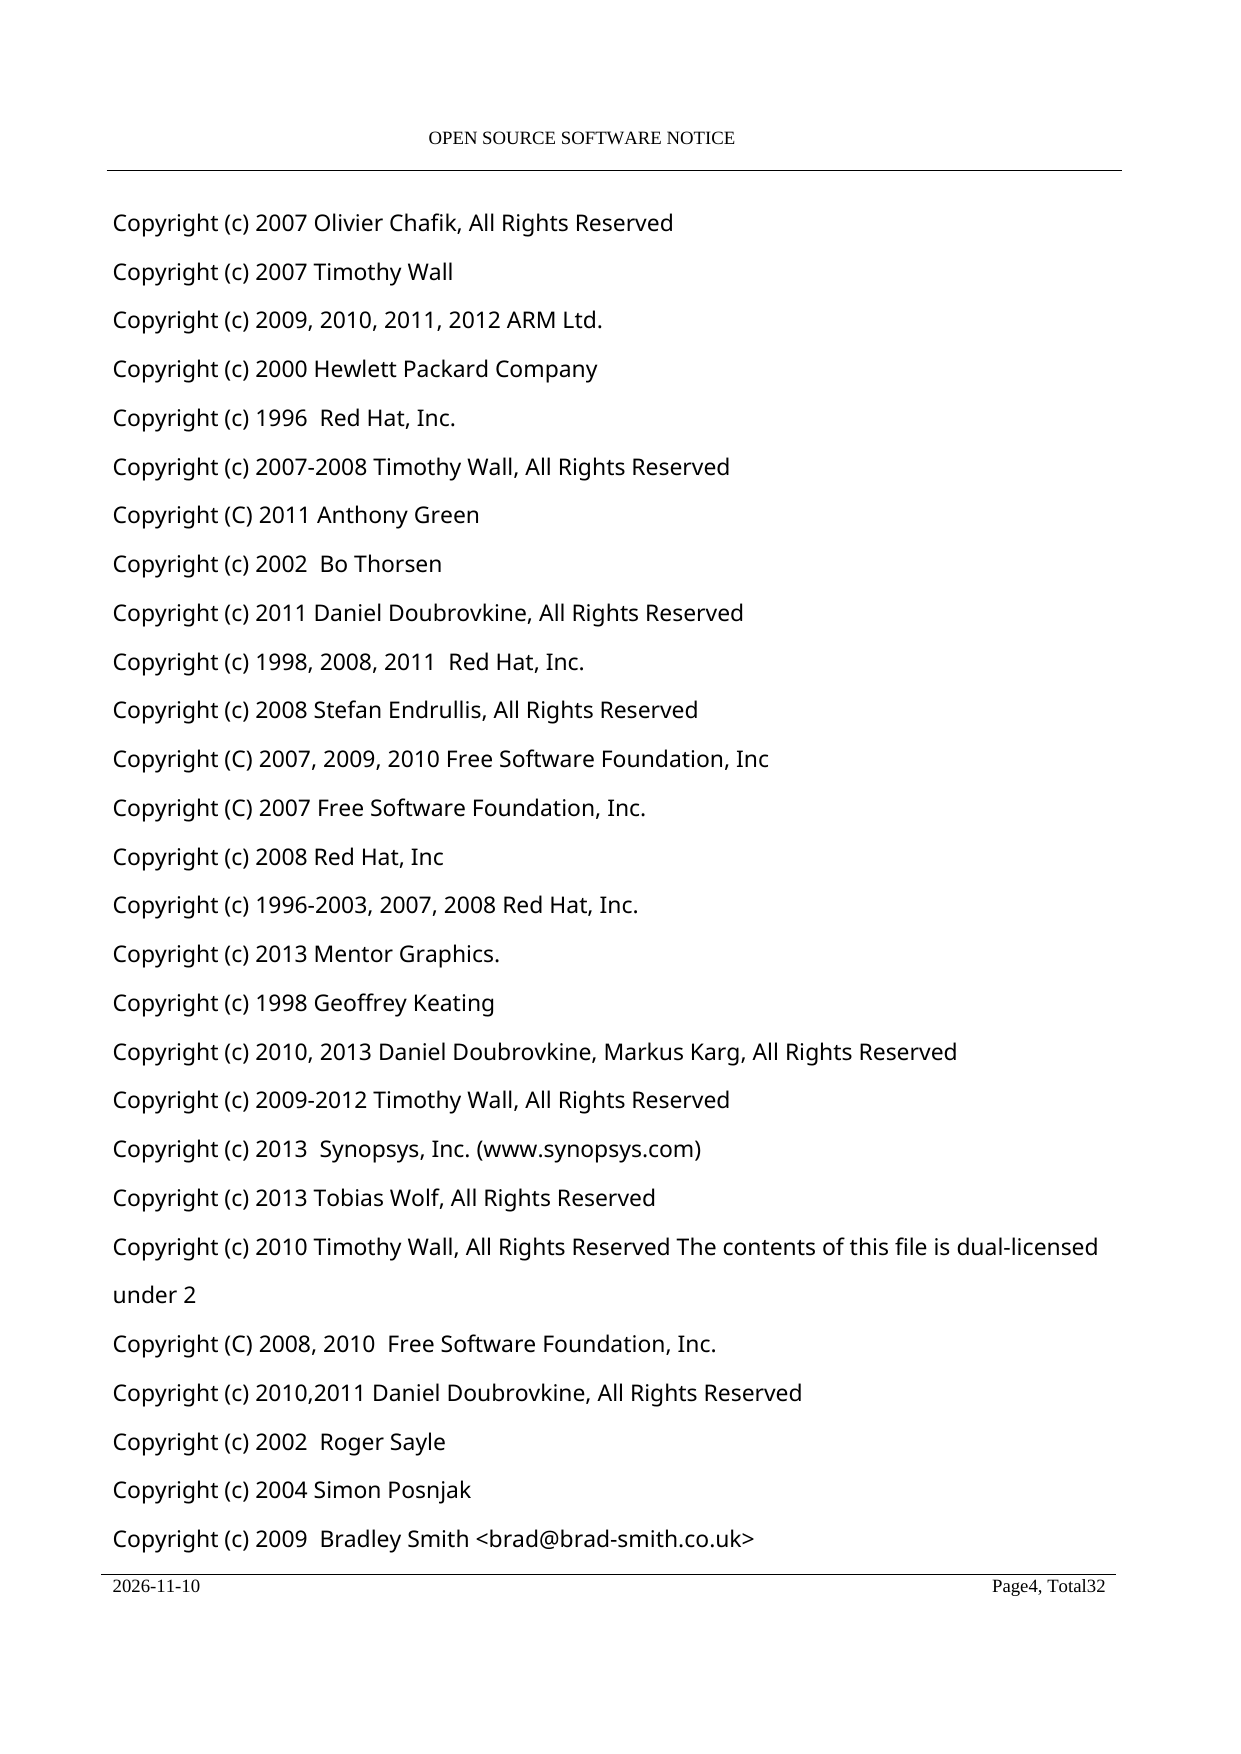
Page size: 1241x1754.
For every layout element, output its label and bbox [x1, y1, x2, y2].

text [112, 206, 1128, 1555]
